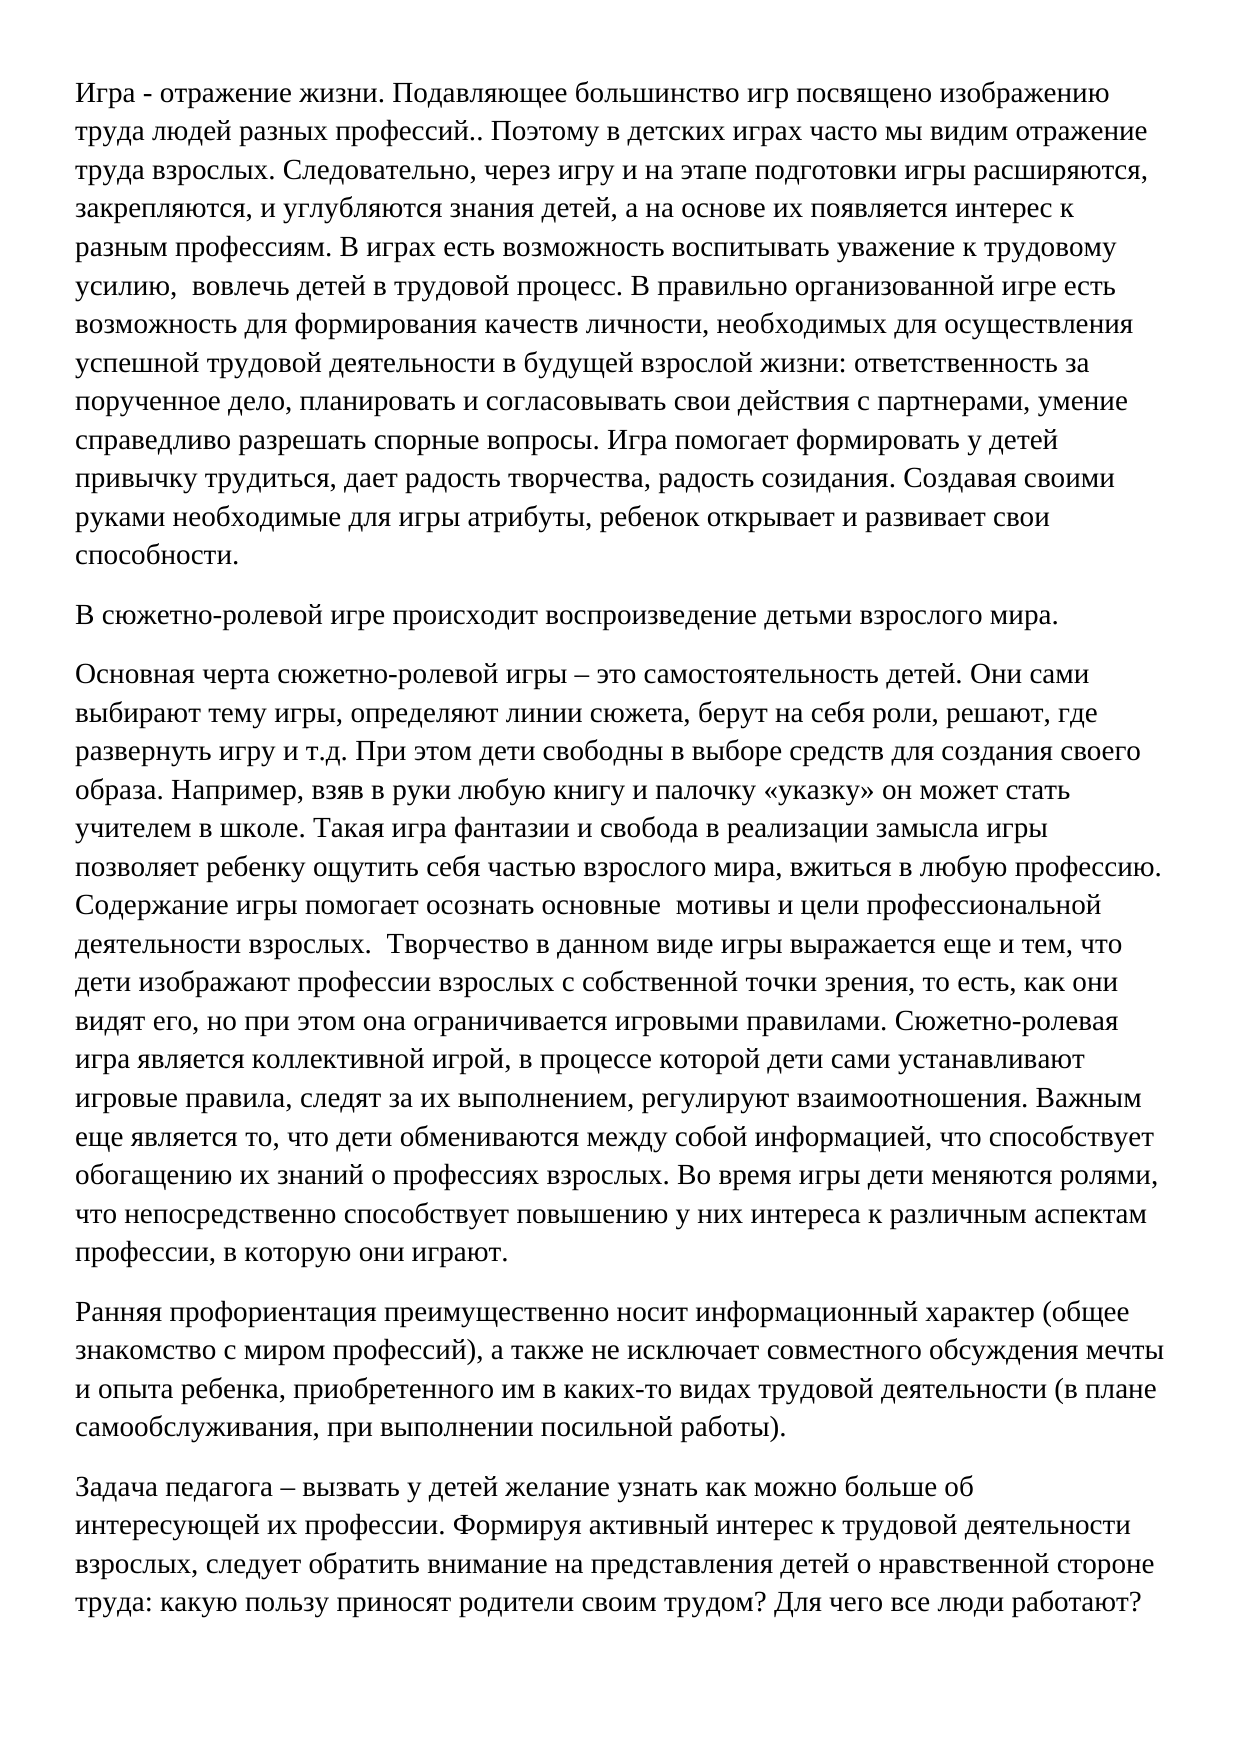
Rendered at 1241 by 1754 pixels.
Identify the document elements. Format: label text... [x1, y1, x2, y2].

text Игра - отражение жизни. Подавляющее большинство игр посвящено изображению труда людей разных профессий.. Поэтому в детских играх часто мы видим отражение труда взрослых. Следовательно, через игру и на этапе подготовки игры расширяются, закрепляются, и углубляются знания детей, а на основе их появляется интерес к разным профессиям. В играх есть возможность воспитывать уважение к трудовому усилию, вовлечь детей в трудовой процесс. В правильно организованной игре есть возможность для формирования качеств личности, необходимых для осуществления успешной трудовой деятельности в будущей взрослой жизни: ответственность за порученное дело, планировать и согласовывать свои действия с партнерами, умение справедливо разрешать спорные вопросы. Игра помогает формировать у детей привычку трудиться, дает радость творчества, радость созидания. Создавая своими руками необходимые для игры атрибуты, ребенок открывает и развивает свои способности. [75, 75, 1165, 571]
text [75, 1469, 1165, 1618]
text Основная черта сюжетно-ролевой игры – это самостоятельность детей. Они сами выбирают тему игры, определяют линии сюжета, берут на себя роли, решают, где развернуть игру и т.д. При этом дети свободны в выборе средств для создания своего образа. Например, взяв в руки любую книгу и палочку «указку» он может стать учителем в школе. Такая игра фантазии и свобода в реализации замысла игры позволяет ребенку ощутить себя частью взрослого мира, вжиться в любую профессию. Содержание игры помогает осознать основные мотивы и цели профессиональной деятельности взрослых. Творчество в данном виде игры выражается еще и тем, что дети изображают профессии взрослых с собственной точки зрения, то есть, как они видят его, но при этом она ограничивается игровыми правилами. Сюжетно-ролевая игра является коллективной игрой, в процессе которой дети сами устанавливают игровые правила, следят за их выполнением, регулируют взаимоотношения. Важным еще является то, что дети обмениваются между собой информацией, что способствует обогащению их знаний о профессиях взрослых. Во время игры дети меняются ролями, что непосредственно способствует повышению у них интереса к различным аспектам профессии, в которую они играют. [75, 656, 1165, 1268]
text Ранняя профориентация преимущественно носит информационный характер (общее знакомство с миром профессий), а также не исключает совместного обсуждения мечты и опыта ребенка, приобретенного им в каких-то видах трудовой деятельности (в плане самообслуживания, при выполнении посильной работы). [75, 1294, 1165, 1443]
text В сюжетно-ролевой игре происходит воспроизведение детьми взрослого мира. [75, 597, 1165, 630]
